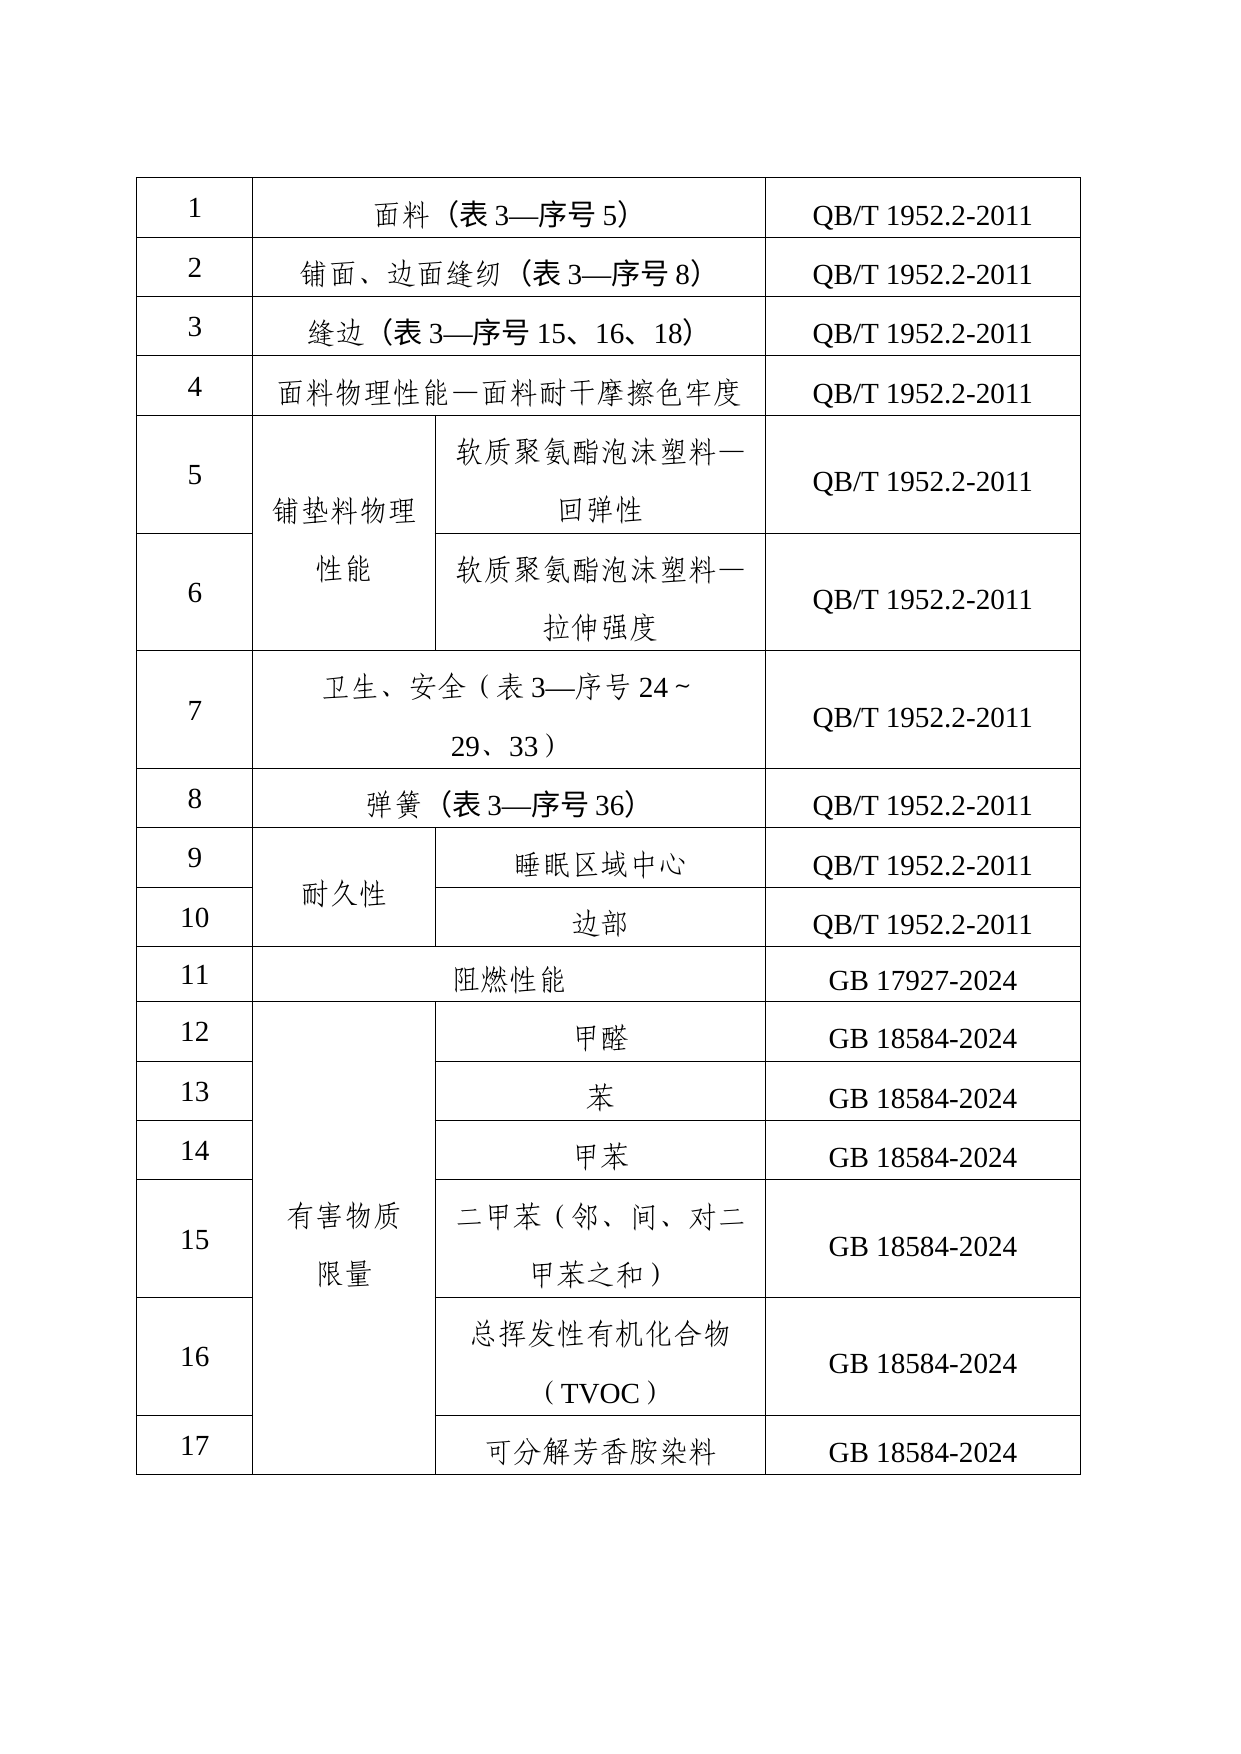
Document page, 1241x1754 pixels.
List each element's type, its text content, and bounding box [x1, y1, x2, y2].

table_cell 阻燃性能 [253, 947, 765, 1001]
table_cell QB/T 1952.2-2011 [766, 888, 1080, 946]
table_cell 9 [137, 828, 252, 887]
table_cell 8 [137, 769, 252, 827]
table_cell 铺垫料物理性能 [253, 416, 435, 650]
table_cell GB 18584-2024 [766, 1298, 1080, 1415]
table_cell QB/T 1952.2-2011 [766, 534, 1080, 650]
table_cell 3 [137, 297, 252, 355]
table_cell 2 [137, 238, 252, 296]
table_cell 6 [137, 534, 252, 650]
table_cell 边部 [436, 888, 765, 946]
table_cell 总挥发性有机化合物（TVOC） [436, 1298, 765, 1415]
table_cell GB 18584-2024 [766, 1416, 1080, 1474]
table_cell 13 [137, 1062, 252, 1120]
table_cell 软质聚氨酯泡沫塑料—拉伸强度 [436, 534, 765, 650]
table_cell 二甲苯（邻、间、对二甲苯之和） [436, 1180, 765, 1297]
table_cell QB/T 1952.2-2011 [766, 828, 1080, 887]
table_cell QB/T 1952.2-2011 [766, 416, 1080, 532]
table_cell 可分解芳香胺染料 [436, 1416, 765, 1474]
table_cell 14 [137, 1121, 252, 1179]
table_cell QB/T 1952.2-2011 [766, 651, 1080, 768]
table_cell 有害物质 限量 [253, 1002, 435, 1474]
table_cell 1 [137, 178, 252, 237]
table_cell QB/T 1952.2-2011 [766, 238, 1080, 296]
table_cell 甲醛 [436, 1002, 765, 1061]
table_cell 苯 [436, 1062, 765, 1120]
table_cell QB/T 1952.2-2011 [766, 297, 1080, 355]
table_cell 7 [137, 651, 252, 768]
table_cell 甲苯 [436, 1121, 765, 1179]
table_cell QB/T 1952.2-2011 [766, 356, 1080, 415]
table_cell GB 18584-2024 [766, 1121, 1080, 1179]
table_cell 耐久性 [253, 828, 435, 946]
table_cell 15 [137, 1180, 252, 1297]
table_cell QB/T 1952.2-2011 [766, 178, 1080, 237]
table_cell 10 [137, 888, 252, 946]
table_cell GB 18584-2024 [766, 1002, 1080, 1061]
table_cell 弹簧（表3—序号36） [253, 769, 765, 827]
table_cell 铺面、边面缝纫（表3—序号8） [253, 238, 765, 296]
table_cell 12 [137, 1002, 252, 1061]
table_cell 4 [137, 356, 252, 415]
table_cell 5 [137, 416, 252, 532]
table_cell GB 18584-2024 [766, 1062, 1080, 1120]
table_cell 缝边（表3—序号15、16、18） [253, 297, 765, 355]
table_cell 软质聚氨酯泡沫塑料—回弹性 [436, 416, 765, 532]
table_cell 16 [137, 1298, 252, 1415]
table_cell QB/T 1952.2-2011 [766, 769, 1080, 827]
table_cell 睡眠区域中心 [436, 828, 765, 887]
table_cell GB 17927-2024 [766, 947, 1080, 1001]
table_cell 11 [137, 947, 252, 1001]
table_cell 卫生、安全（表3—序号24～29、33） [253, 651, 765, 768]
table_cell 17 [137, 1416, 252, 1474]
table_cell 面料物理性能—面料耐干摩擦色牢度 [253, 356, 765, 415]
table_cell GB 18584-2024 [766, 1180, 1080, 1297]
table_cell 面料（表3—序号5） [253, 178, 765, 237]
